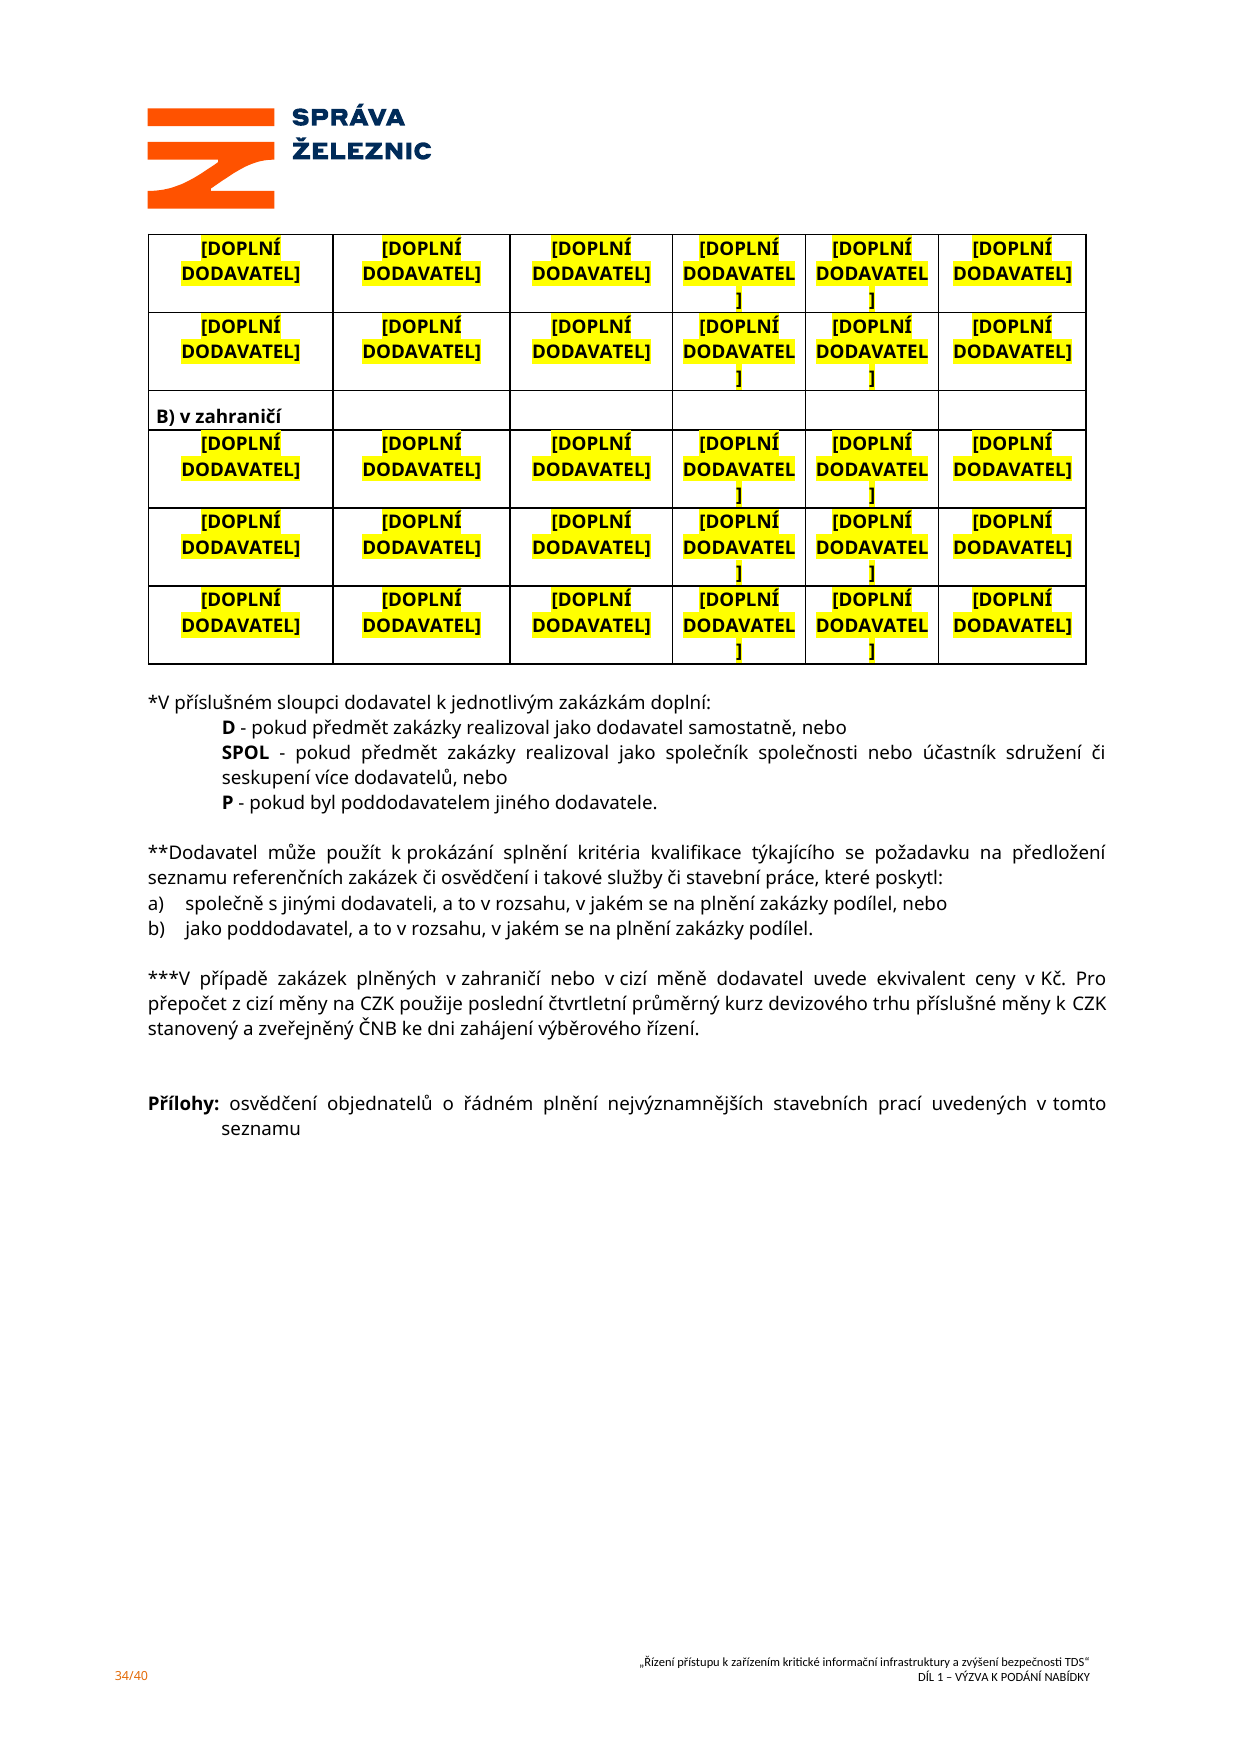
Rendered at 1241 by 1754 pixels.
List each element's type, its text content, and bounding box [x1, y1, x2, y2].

table_cell [DOPLNÍ DODAVATEL] [939, 431, 1085, 507]
text ***V případě zakázek plněných v zahraničí nebo v cizí měně dodavatel uvede ekvivalent ceny v Kč. Pro přepočet z cizí měny na CZK použije poslední čtvrtletní průměrný kurz devizového trhu příslušné měny k CZK stanovený a zveřejněný ČNB ke dni zahájení výběrového řízení. [148, 966, 1106, 1041]
table_cell [DOPLNÍ DODAVATEL] [673, 509, 805, 585]
table_cell [334, 391, 509, 429]
table_cell [DOPLNÍ DODAVATEL] [511, 509, 672, 585]
table_cell [DOPLNÍ DODAVATEL] [673, 431, 736, 507]
table_cell [DOPLNÍ DODAVATEL] [511, 313, 672, 390]
list jako poddodavatel, a to v rozsahu, v jakém se na plnění zakázky podílel. [148, 915, 1106, 941]
table_cell [DOPLNÍ DODAVATEL] [939, 235, 1085, 312]
table_cell [511, 391, 672, 429]
table_cell [DOPLNÍ DODAVATEL] [806, 235, 869, 312]
table_cell [DOPLNÍ DODAVATEL] [334, 431, 509, 507]
table_cell [DOPLNÍ DODAVATEL] [806, 313, 869, 390]
text *V příslušném sloupci dodavatel k jednotlivým zakázkám doplní: [148, 690, 1106, 715]
table_cell [DOPLNÍ DODAVATEL] [673, 313, 736, 390]
table_cell [DOPLNÍ DODAVATEL] [149, 235, 332, 312]
table_cell [DOPLNÍ DODAVATEL] [742, 587, 805, 663]
text SPOL - pokud předmět zakázky realizoval jako společník společnosti nebo účastník sdružení či seskupení více dodavatelů, nebo [222, 740, 1106, 790]
table_cell [DOPLNÍ DODAVATEL] [334, 587, 509, 663]
table_cell [DOPLNÍ DODAVATEL] [334, 509, 509, 585]
table_cell [DOPLNÍ DODAVATEL] [806, 587, 869, 663]
text Přílohy: osvědčení objednatelů o řádném plnění nejvýznamnějších stavebních prací uvedených v tomto seznamu [148, 1091, 1106, 1141]
table_cell [DOPLNÍ DODAVATEL] [673, 235, 736, 312]
table_cell [DOPLNÍ DODAVATEL] [511, 587, 672, 663]
text D - pokud předmět zakázky realizoval jako dodavatel samostatně, nebo [222, 715, 1106, 740]
table_cell [DOPLNÍ DODAVATEL] [875, 313, 938, 390]
table_cell [DOPLNÍ DODAVATEL] [742, 313, 805, 390]
text **Dodavatel může použít k prokázání splnění kritéria kvalifikace týkajícího se požadavku na předložení seznamu referenčních zakázek či osvědčení i takové služby či stavební práce, které poskytl: [148, 840, 1106, 890]
table_cell [DOPLNÍ DODAVATEL] [149, 587, 332, 663]
table_cell [DOPLNÍ DODAVATEL] [149, 431, 332, 507]
table_cell [DOPLNÍ DODAVATEL] [511, 431, 672, 507]
table_cell [DOPLNÍ DODAVATEL] [875, 235, 938, 312]
table_cell B) v zahraničí [149, 391, 332, 429]
table_cell [DOPLNÍ DODAVATEL] [742, 235, 805, 312]
table_cell [DOPLNÍ DODAVATEL] [334, 235, 509, 312]
table_cell [DOPLNÍ DODAVATEL] [149, 509, 332, 585]
table_cell [DOPLNÍ DODAVATEL] [806, 431, 869, 507]
table_cell [DOPLNÍ DODAVATEL] [875, 431, 938, 507]
table_cell [DOPLNÍ DODAVATEL] [742, 431, 805, 507]
table_cell [DOPLNÍ DODAVATEL] [939, 509, 1085, 585]
table_cell [DOPLNÍ DODAVATEL] [875, 587, 938, 663]
table_cell [DOPLNÍ DODAVATEL] [511, 235, 672, 312]
table_cell [DOPLNÍ DODAVATEL] [939, 587, 1085, 663]
table_cell [DOPLNÍ DODAVATEL] [939, 313, 1085, 390]
table_cell [806, 391, 938, 429]
list společně s jinými dodavateli, a to v rozsahu, v jakém se na plnění zakázky podílel, nebo [148, 890, 1106, 915]
table_cell [DOPLNÍ DODAVATEL] [673, 587, 736, 663]
table_cell [939, 391, 1085, 429]
text P - pokud byl poddodavatelem jiného dodavatele. [222, 790, 1106, 815]
table_cell [673, 391, 805, 429]
table_cell [DOPLNÍ DODAVATEL] [806, 509, 938, 585]
table_cell [DOPLNÍ DODAVATEL] [149, 313, 332, 390]
table_cell [DOPLNÍ DODAVATEL] [334, 313, 509, 390]
